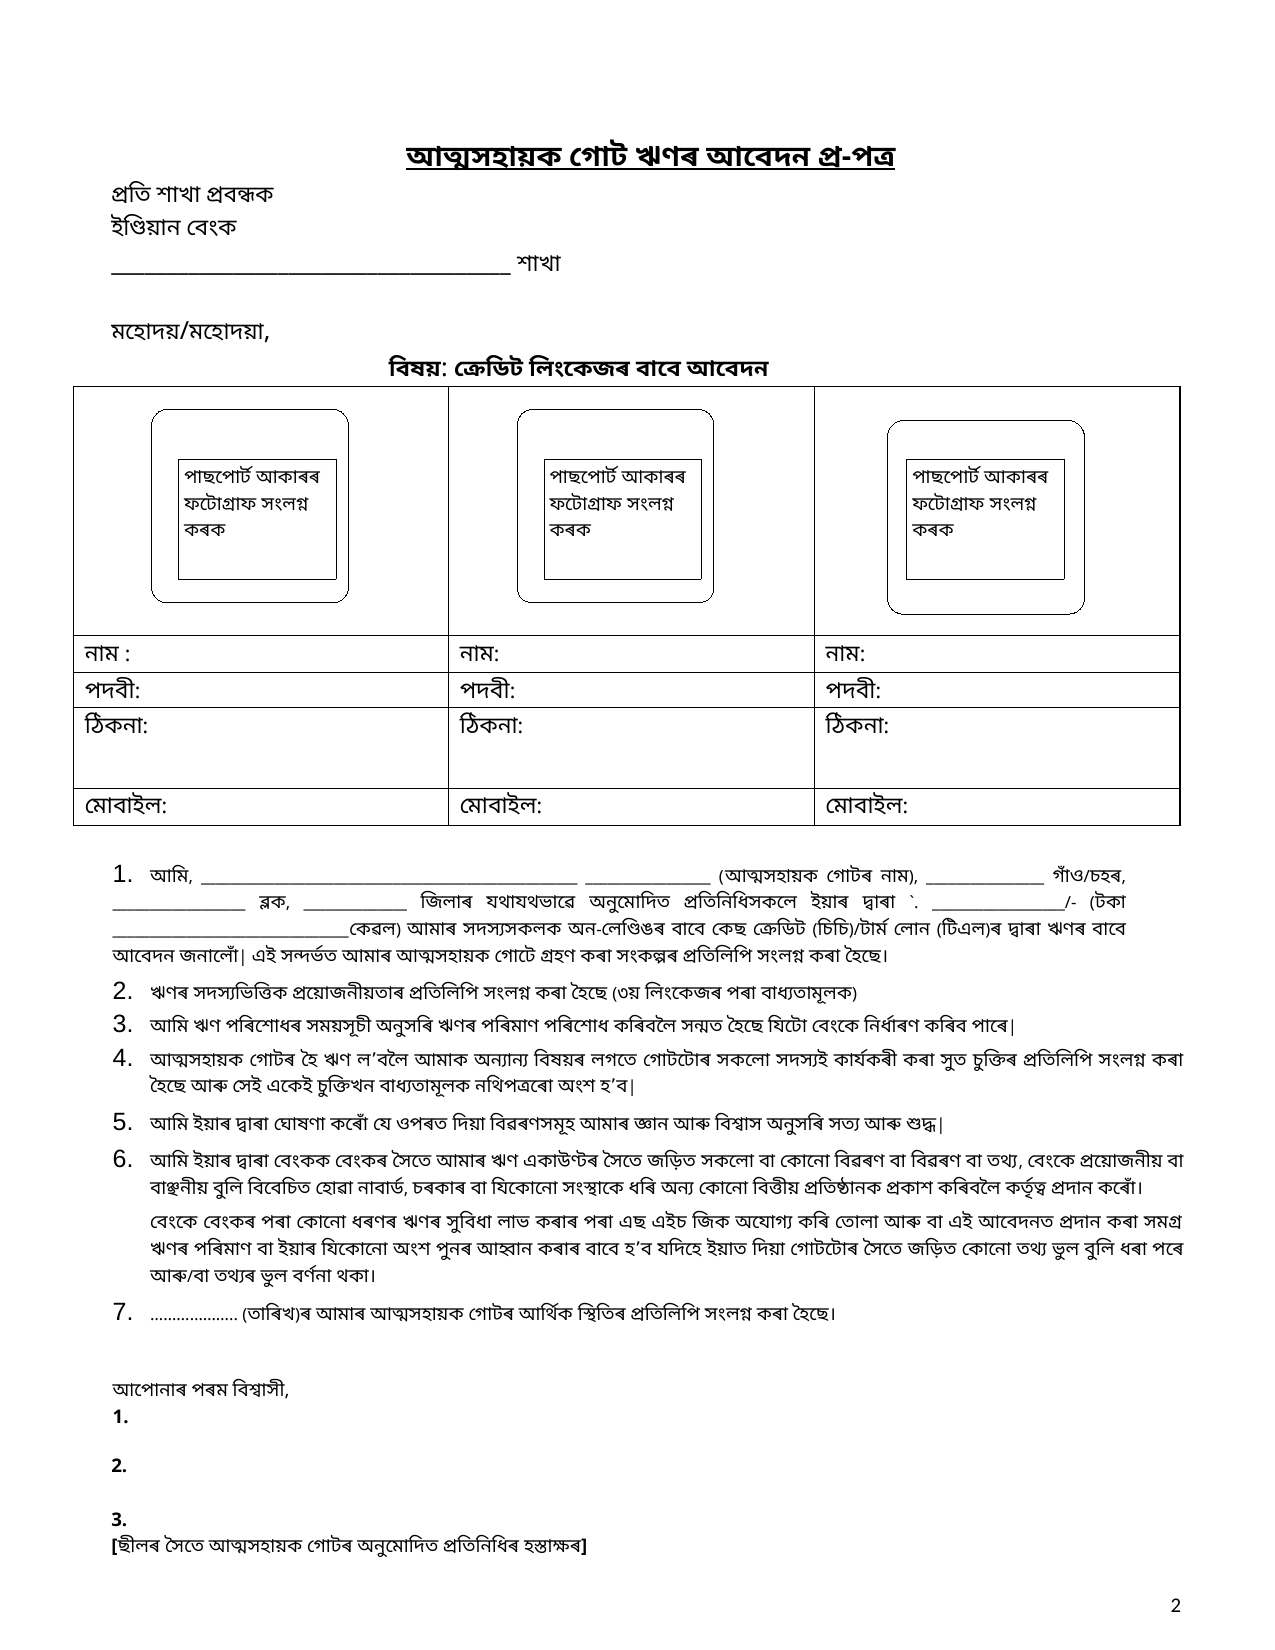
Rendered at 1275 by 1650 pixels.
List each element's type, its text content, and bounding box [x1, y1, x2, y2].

text 1. [112, 1403, 295, 1428]
table_cell পদবী: [74, 673, 448, 707]
subtitle বিষয়: ক্ৰেডিট লিংকেজৰ বাবে আবেদন [75, 349, 1163, 383]
table_cell ঠিকনা: [74, 708, 448, 787]
table_cell মোবাইল: [815, 789, 1179, 825]
text বেংকে বেংকৰ পৰা কোনো ধৰণৰ ঋণৰ সুবিধা লাভ কৰাৰ পৰা এছ এইচ জিক অযোগ্য কৰি তোলা আৰু বা এই আবেদনত প্ৰদান কৰা সমগ্ৰ ঋণৰ পৰিমাণ বা ইয়াৰ যিকোনো অংশ পুনৰ আহ্বান কৰাৰ বাবে হ’ব যদিহে ইয়াত দিয়া গোটটোৰ সৈতে জড়িত কোনো তথ্য ভুল বুলি ধৰা পৰে আৰু/বা তথ্যৰ ভুল বৰ্ণনা থকা। [150, 1209, 1183, 1288]
table_header [74, 387, 448, 635]
list আমি ইয়াৰ দ্বাৰা ঘোষণা কৰোঁ যে ওপৰত দিয়া বিৱৰণসমূহ আমাৰ জ্ঞান আৰু বিশ্বাস অনুসৰি সত্য আৰু শুদ্ধ| [112, 1106, 1183, 1135]
table_header [449, 387, 814, 635]
text ____________________________________ শাখা [111, 245, 1189, 279]
list আত্মসহায়ক গোটৰ হৈ ঋণ ল’বলৈ আমাক অন্যান্য বিষয়ৰ লগতে গোটটোৰ সকলো সদস্যই কাৰ্যকৰী কৰা সুত চুক্তিৰ প্ৰতিলিপি সংলগ্ন কৰা হৈছে আৰু সেই একেই চুক্তিখন বাধ্যতামূলক নথিপত্ৰৰো অংশ হ’ব| [112, 1042, 1183, 1098]
subtitle প্ৰতি শাখা প্ৰবন্ধক [111, 178, 1163, 209]
text আপোনাৰ পৰম বিশ্বাসী, [112, 1377, 356, 1402]
list ঋণৰ সদস্যভিত্তিক প্ৰয়োজনীয়তাৰ প্ৰতিলিপি সংলগ্ন কৰা হৈছে (৩য় লিংকেজৰ পৰা বাধ্যতামূলক) [112, 976, 1126, 1005]
table_cell ঠিকনা: [815, 708, 1179, 787]
table_cell পদবী: [815, 673, 1179, 707]
list আমি ঋণ পৰিশোধৰ সময়সূচী অনুসৰি ঋণৰ পৰিমাণ পৰিশোধ কৰিবলৈ সন্মত হৈছে যিটো বেংকে নিৰ্ধাৰণ কৰিব পাৰে| [112, 1009, 1126, 1038]
table_cell পদবী: [449, 673, 814, 707]
list আমি, ___________________________________________________ _________________ (আত্মসহায়ক গোটৰ নাম), ________________ গাঁও/চহৰ, __________________ ব্লক, ______________ জিলাৰ যথাযথভাৱে অনুমোদিত প্ৰতিনিধিসকলে ইয়াৰ দ্বাৰা `. __________________/- (টকা ________________________________কেৱল) আমাৰ সদস্যসকলক অন-লেণ্ডিঙৰ বাবে কেছ ক্ৰেডিট (চিচি)/টাৰ্ম লোন (টিএল)ৰ দ্বাৰা ঋণৰ বাবে আবেদন জনালোঁ| এই সন্দৰ্ভত আমাৰ আত্মসহায়ক গোটে গ্ৰহণ কৰা সংকল্পৰ প্ৰতিলিপি সংলগ্ন কৰা হৈছে। [112, 859, 1126, 968]
list আমি ইয়াৰ দ্বাৰা বেংকক বেংকৰ সৈতে আমাৰ ঋণ একাউণ্টৰ সৈতে জড়িত সকলো বা কোনো বিৱৰণ বা বিৱৰণ বা তথ্য, বেংকে প্ৰয়োজনীয় বা বাঞ্ছনীয় বুলি বিবেচিত হোৱা নাবাৰ্ড, চৰকাৰ বা যিকোনো সংস্থাকে ধৰি অন্য কোনো বিত্তীয় প্ৰতিষ্ঠানক প্ৰকাশ কৰিবলৈ কৰ্তৃত্ব প্ৰদান কৰোঁ। [112, 1144, 1183, 1199]
list ……………….. (তাৰিখ)ৰ আমাৰ আত্মসহায়ক গোটৰ আৰ্থিক স্থিতিৰ প্ৰতিলিপি সংলগ্ন কৰা হৈছে। [112, 1297, 1183, 1326]
text 2. [111, 1452, 151, 1478]
text ইণ্ডিয়ান বেংক [111, 211, 1189, 242]
text 3. [111, 1506, 151, 1532]
table_header [815, 387, 1179, 635]
table_cell নাম : [74, 636, 448, 672]
table_cell মোবাইল: [74, 789, 448, 825]
text [ছীলৰ সৈতে আত্মসহায়ক গোটৰ অনুমোদিত প্ৰতিনিধিৰ হস্তাক্ষৰ] [111, 1533, 1189, 1558]
text আত্মসহায়ক গোট ঋণৰ আবেদন প্ৰ-পত্ৰ [112, 135, 1189, 174]
table_cell নাম: [815, 636, 1179, 672]
text মহোদয়/মহোদয়া, [111, 312, 1189, 346]
table_cell নাম: [449, 636, 814, 672]
table_cell ঠিকনা: [449, 708, 814, 787]
table_cell মোবাইল: [449, 789, 814, 825]
